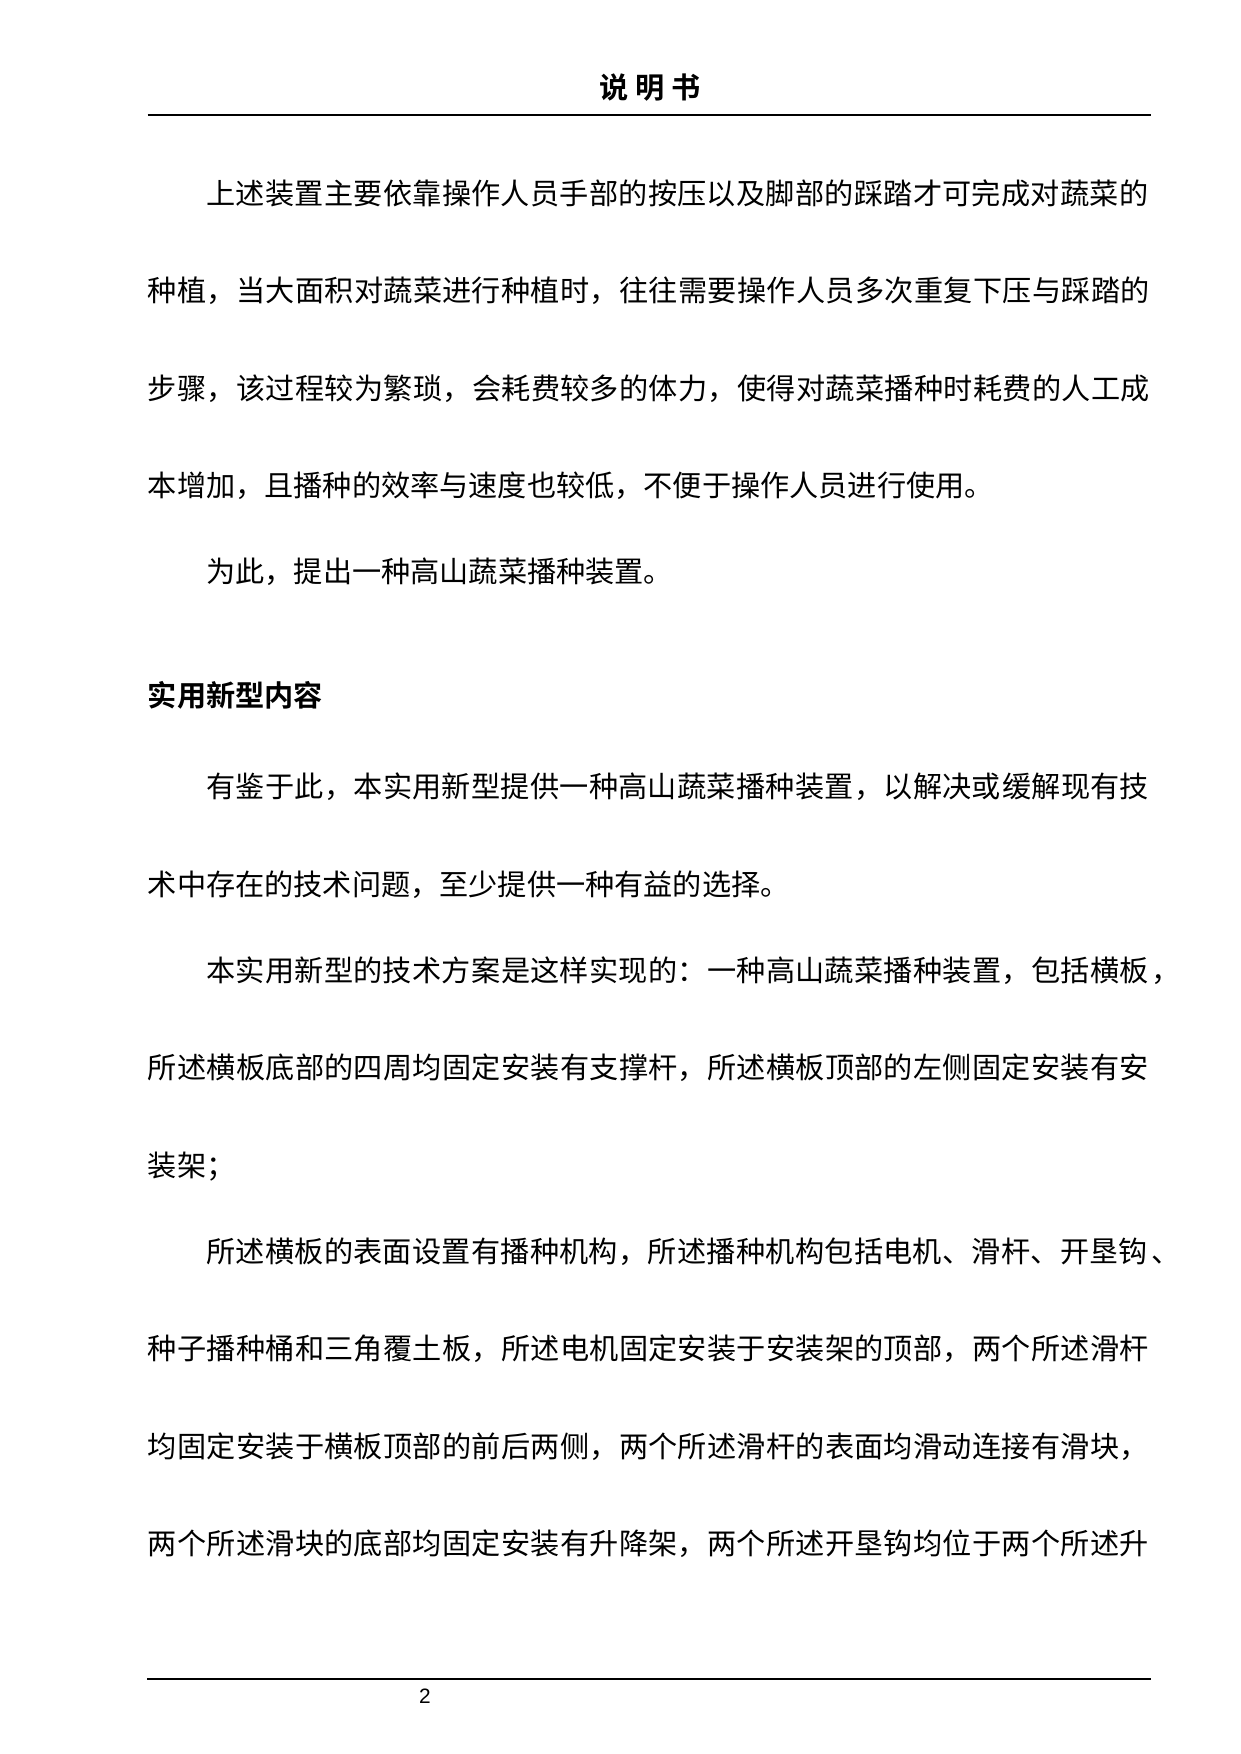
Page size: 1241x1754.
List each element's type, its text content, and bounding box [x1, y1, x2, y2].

text 为此，提出一种高山蔬菜播种装置。 [148, 538, 1152, 603]
subtitle 实用新型内容 [148, 672, 1152, 715]
text 有鉴于此，本实用新型提供一种高山蔬菜播种装置，以解决或缓解现有技术中存在的技术问题，至少提供一种有益的选择。 [148, 752, 1152, 915]
text 上述装置主要依靠操作人员手部的按压以及脚部的踩踏才可完成对蔬菜的种植，当大面积对蔬菜进行种植时，往往需要操作人员多次重复下压与踩踏的步骤，该过程较为繁琐，会耗费较多的体力，使得对蔬菜播种时耗费的人工成本增加，且播种的效率与速度也较低，不便于操作人员进行使用。 [148, 159, 1152, 516]
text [148, 1217, 1152, 1574]
text 本实用新型的技术方案是这样实现的：一种高山蔬菜播种装置，包括横板，所述横板底部的四周均固定安装有支撑杆，所述横板顶部的左侧固定安装有安装架； [148, 936, 1152, 1196]
